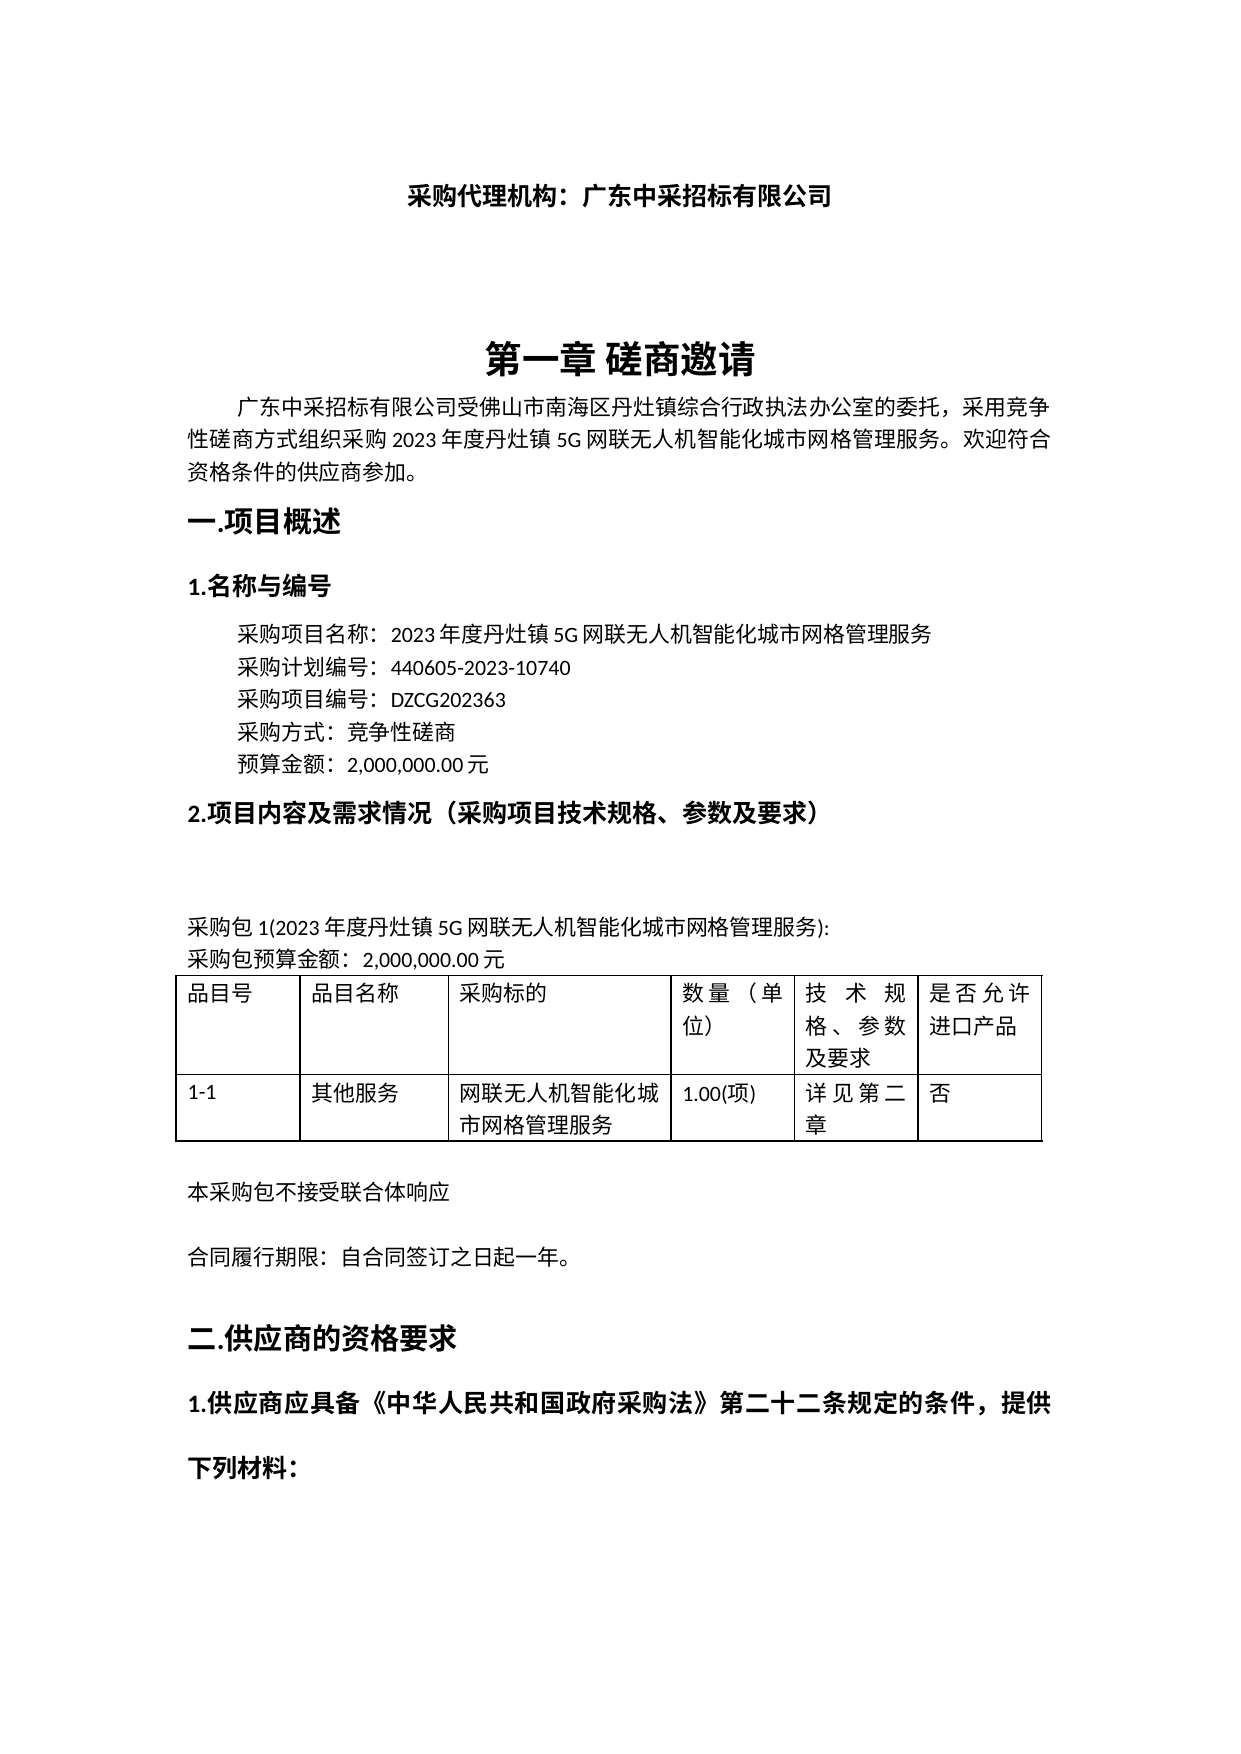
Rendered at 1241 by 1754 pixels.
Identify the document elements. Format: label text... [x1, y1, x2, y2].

text 采购方式：竞争性磋商 [187, 714, 1053, 747]
text 采购项目编号：DZCG202363 [187, 682, 1053, 714]
text 1.名称与编号 [187, 552, 1053, 617]
table_header 采购标的 [449, 976, 670, 1073]
table_header 技术规格、参数及要求 [795, 976, 917, 1073]
text 本采购包不接受联合体响应 [187, 1174, 1053, 1207]
text 一.项目概述 [187, 487, 1053, 552]
table_header 数量（单位） [672, 976, 794, 1073]
text 2.项目内容及需求情况（采购项目技术规格、参数及要求） [187, 779, 1053, 844]
table_header 是否允许进口产品 [919, 976, 1041, 1073]
text 采购代理机构：广东中采招标有限公司 [187, 162, 1053, 227]
text 采购包1(2023年度丹灶镇5G网联无人机智能化城市网格管理服务): [187, 909, 1053, 942]
table_header 品目名称 [301, 976, 448, 1073]
table_cell 网联无人机智能化城市网格管理服务 [449, 1075, 670, 1140]
text 广东中采招标有限公司受佛山市南海区丹灶镇综合行政执法办公室的委托，采用竞争性磋商方式组织采购2023年度丹灶镇5G网联无人机智能化城市网格管理服务。欢迎符合资格条件的供应商参加。 [187, 389, 1053, 487]
table_cell 其他服务 [301, 1075, 448, 1140]
table_cell 否 [919, 1075, 1041, 1140]
text 预算金额：2,000,000.00元 [187, 747, 1053, 779]
table_cell 1.00(项) [672, 1075, 794, 1140]
table_cell 1-1 [177, 1075, 299, 1140]
table_header 品目号 [177, 976, 299, 1073]
table_cell 详见第二章 [795, 1075, 917, 1140]
text 合同履行期限：自合同签订之日起一年。 [187, 1239, 1053, 1272]
text 采购项目名称：2023年度丹灶镇5G网联无人机智能化城市网格管理服务 [187, 617, 1053, 649]
text 1.供应商应具备《中华人民共和国政府采购法》第二十二条规定的条件，提供下列材料： [187, 1369, 1053, 1499]
text 第一章 磋商邀请 [187, 324, 1053, 389]
text 采购包预算金额：2,000,000.00元 [187, 942, 1053, 974]
text 采购计划编号：440605-2023-10740 [187, 649, 1053, 682]
text 二.供应商的资格要求 [187, 1304, 1053, 1369]
